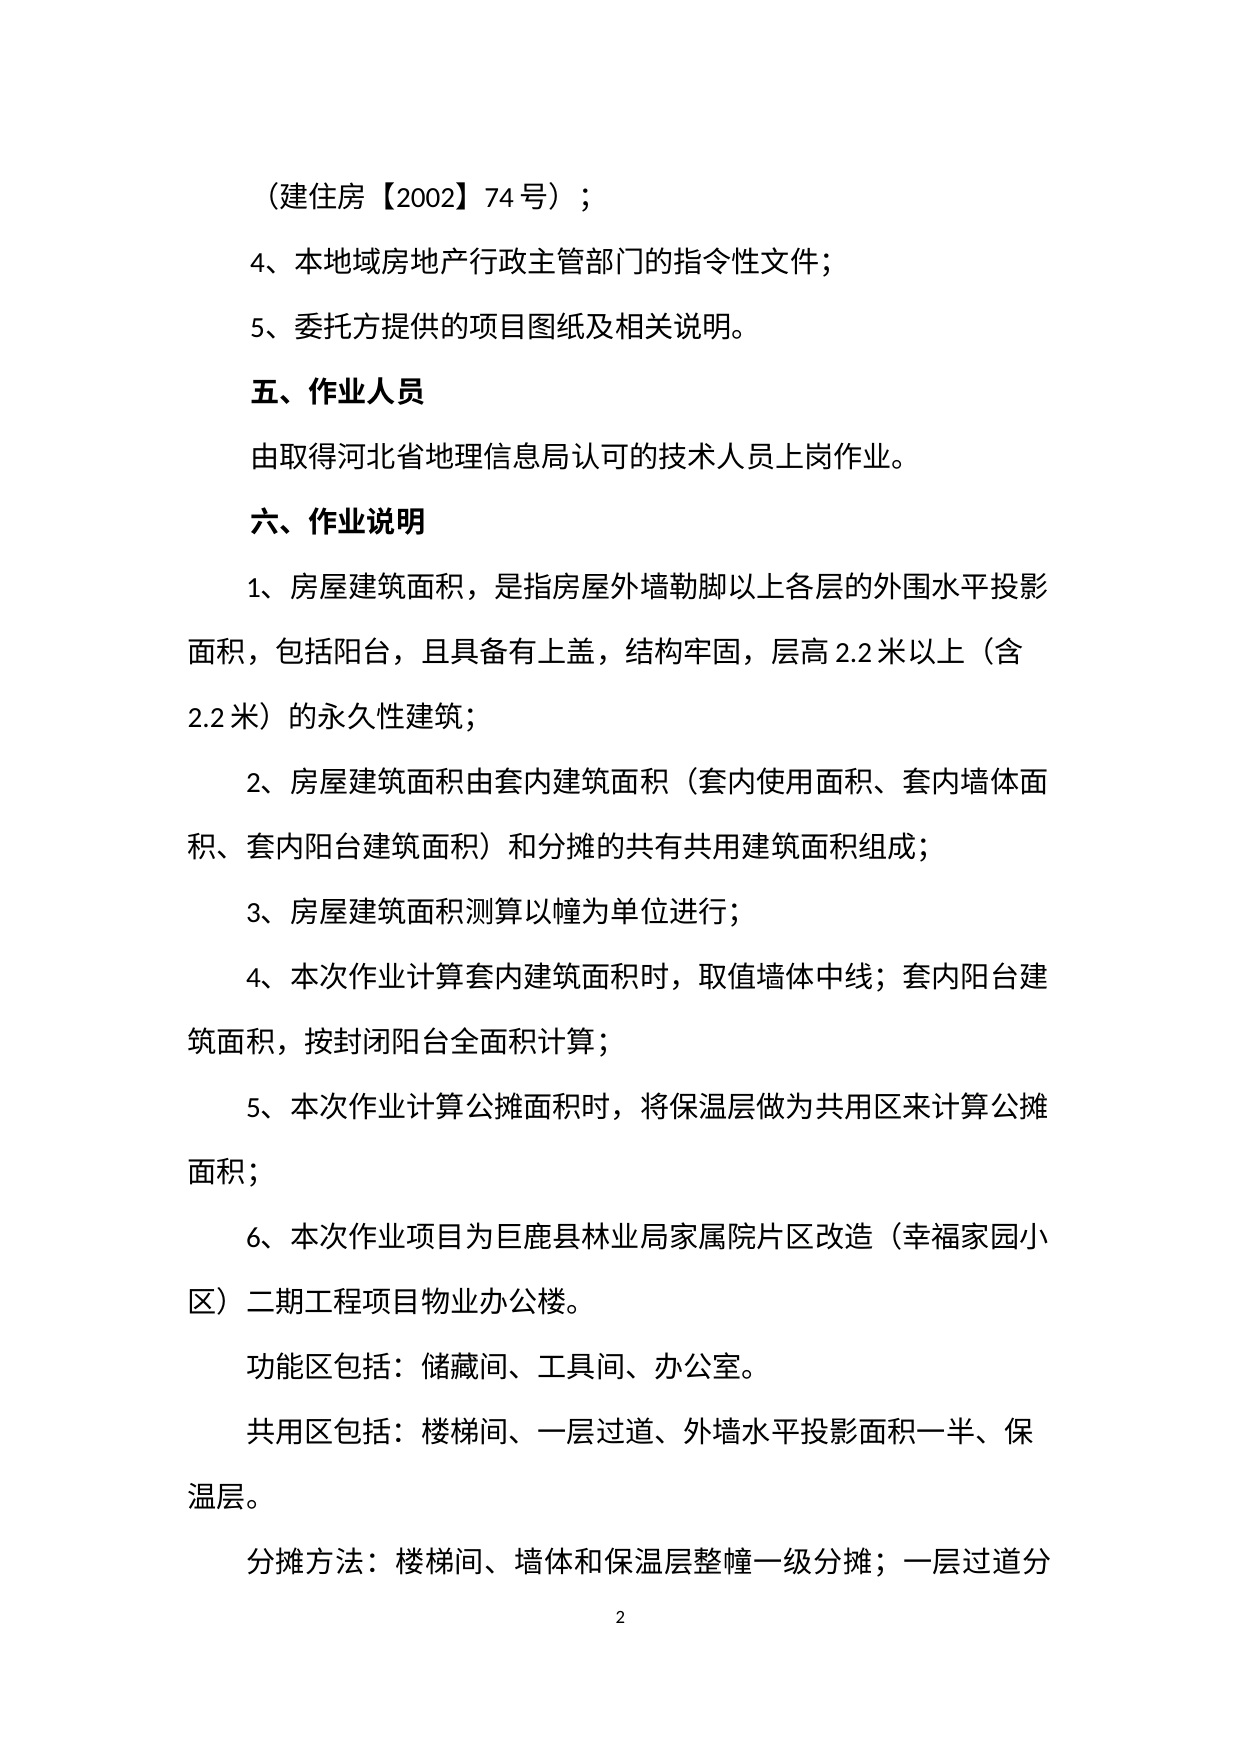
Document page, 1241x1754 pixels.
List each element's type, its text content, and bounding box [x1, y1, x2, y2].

text 5、本次作业计算公摊面积时，将保温层做为共用区来计算公摊面积； [187, 1072, 1053, 1202]
text 六、作业说明 [250, 487, 1053, 552]
text 五、作业人员 [250, 357, 1053, 422]
text 功能区包括：储藏间、工具间、办公室。 [187, 1332, 1053, 1397]
text 1、房屋建筑面积，是指房屋外墙勒脚以上各层的外围水平投影面积，包括阳台，且具备有上盖，结构牢固，层高2.2米以上（含2.2米）的永久性建筑； [187, 552, 1053, 747]
text 共用区包括：楼梯间、一层过道、外墙水平投影面积一半、保温层。 [187, 1397, 1053, 1527]
text 4、本地域房地产行政主管部门的指令性文件； [250, 227, 1053, 292]
text 2、房屋建筑面积由套内建筑面积（套内使用面积、套内墙体面积、套内阳台建筑面积）和分摊的共有共用建筑面积组成； [187, 747, 1053, 877]
text 6、本次作业项目为巨鹿县林业局家属院片区改造（幸福家园小区）二期工程项目物业办公楼。 [187, 1202, 1053, 1332]
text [187, 1527, 1053, 1592]
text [250, 162, 1053, 227]
text 3、房屋建筑面积测算以幢为单位进行； [187, 877, 1053, 942]
text 5、委托方提供的项目图纸及相关说明。 [250, 292, 1053, 357]
text 由取得河北省地理信息局认可的技术人员上岗作业。 [250, 422, 1053, 487]
text 4、本次作业计算套内建筑面积时，取值墙体中线；套内阳台建筑面积，按封闭阳台全面积计算； [187, 942, 1053, 1072]
